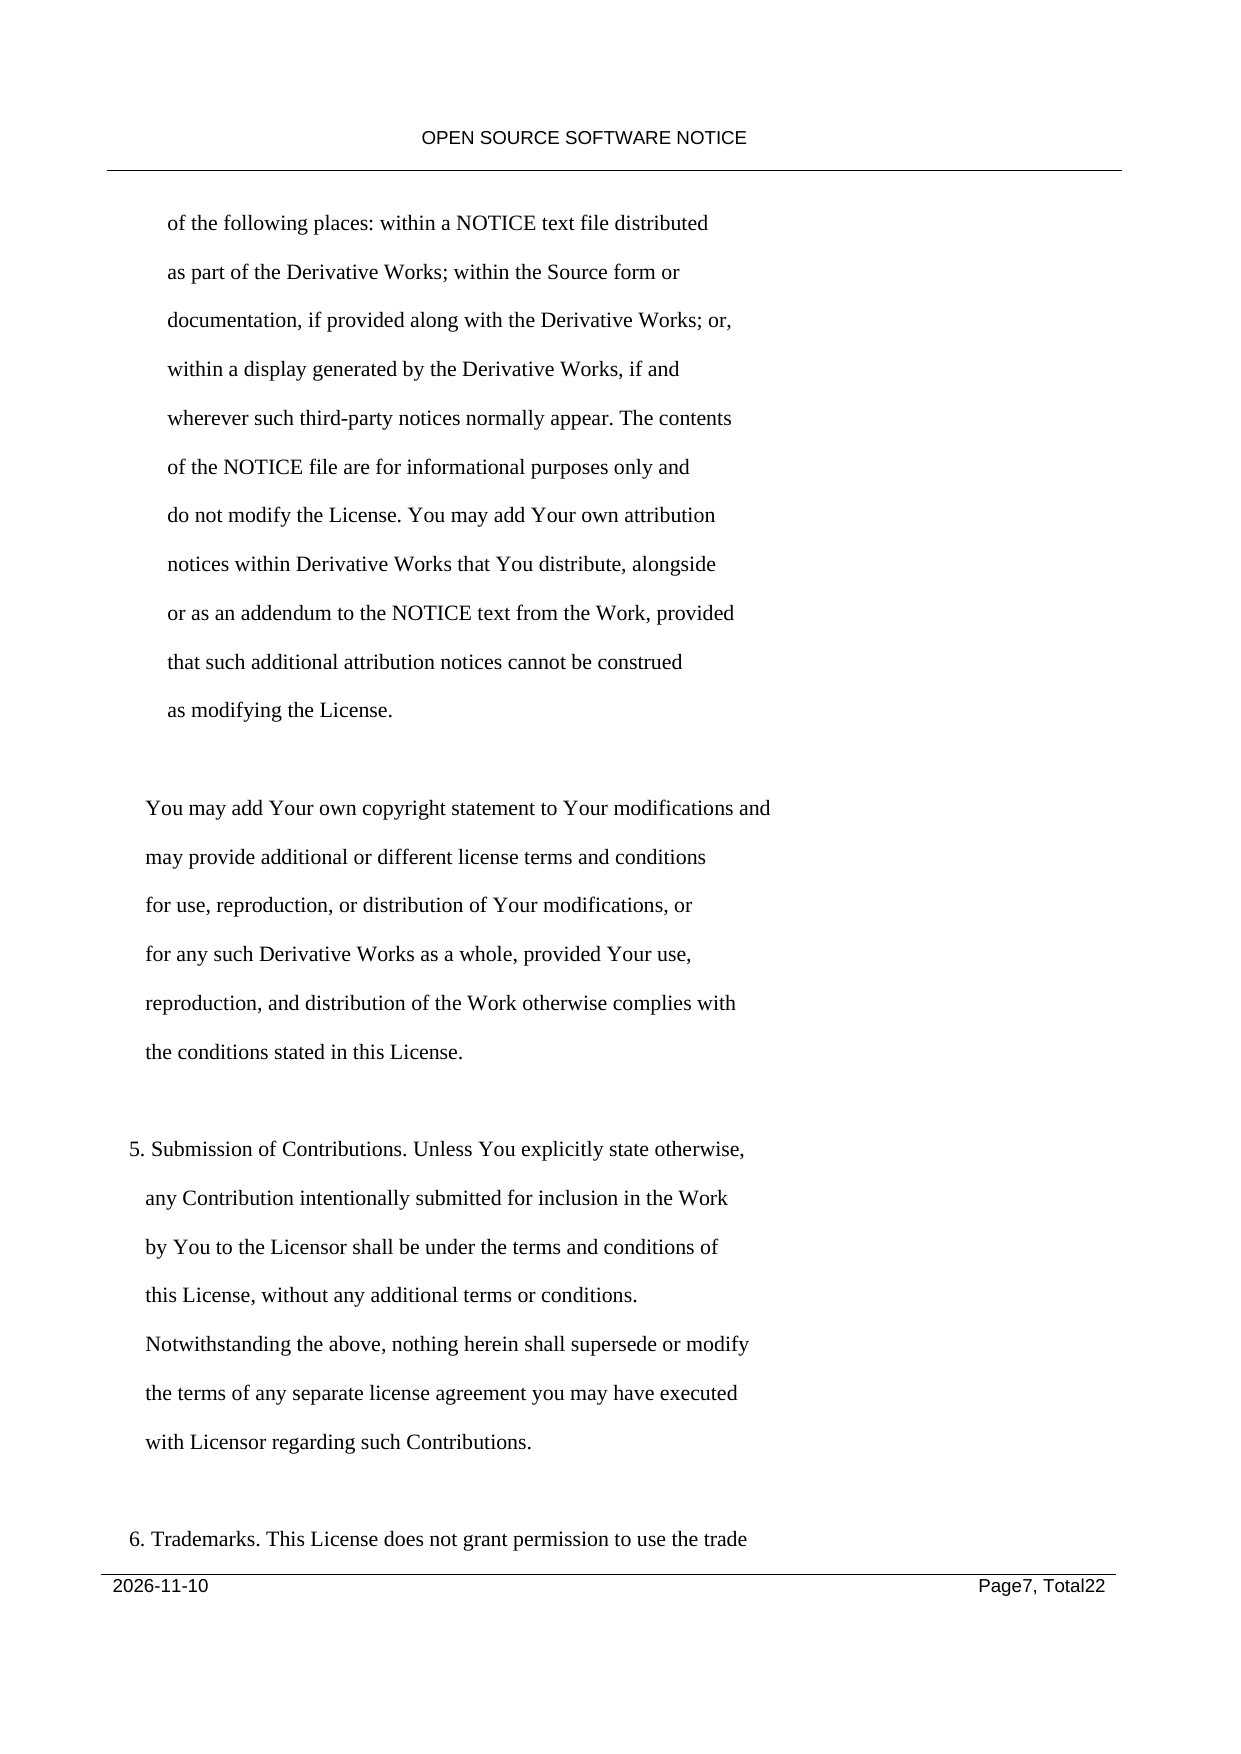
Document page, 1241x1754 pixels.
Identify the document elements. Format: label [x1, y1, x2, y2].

text [112, 206, 1128, 1555]
